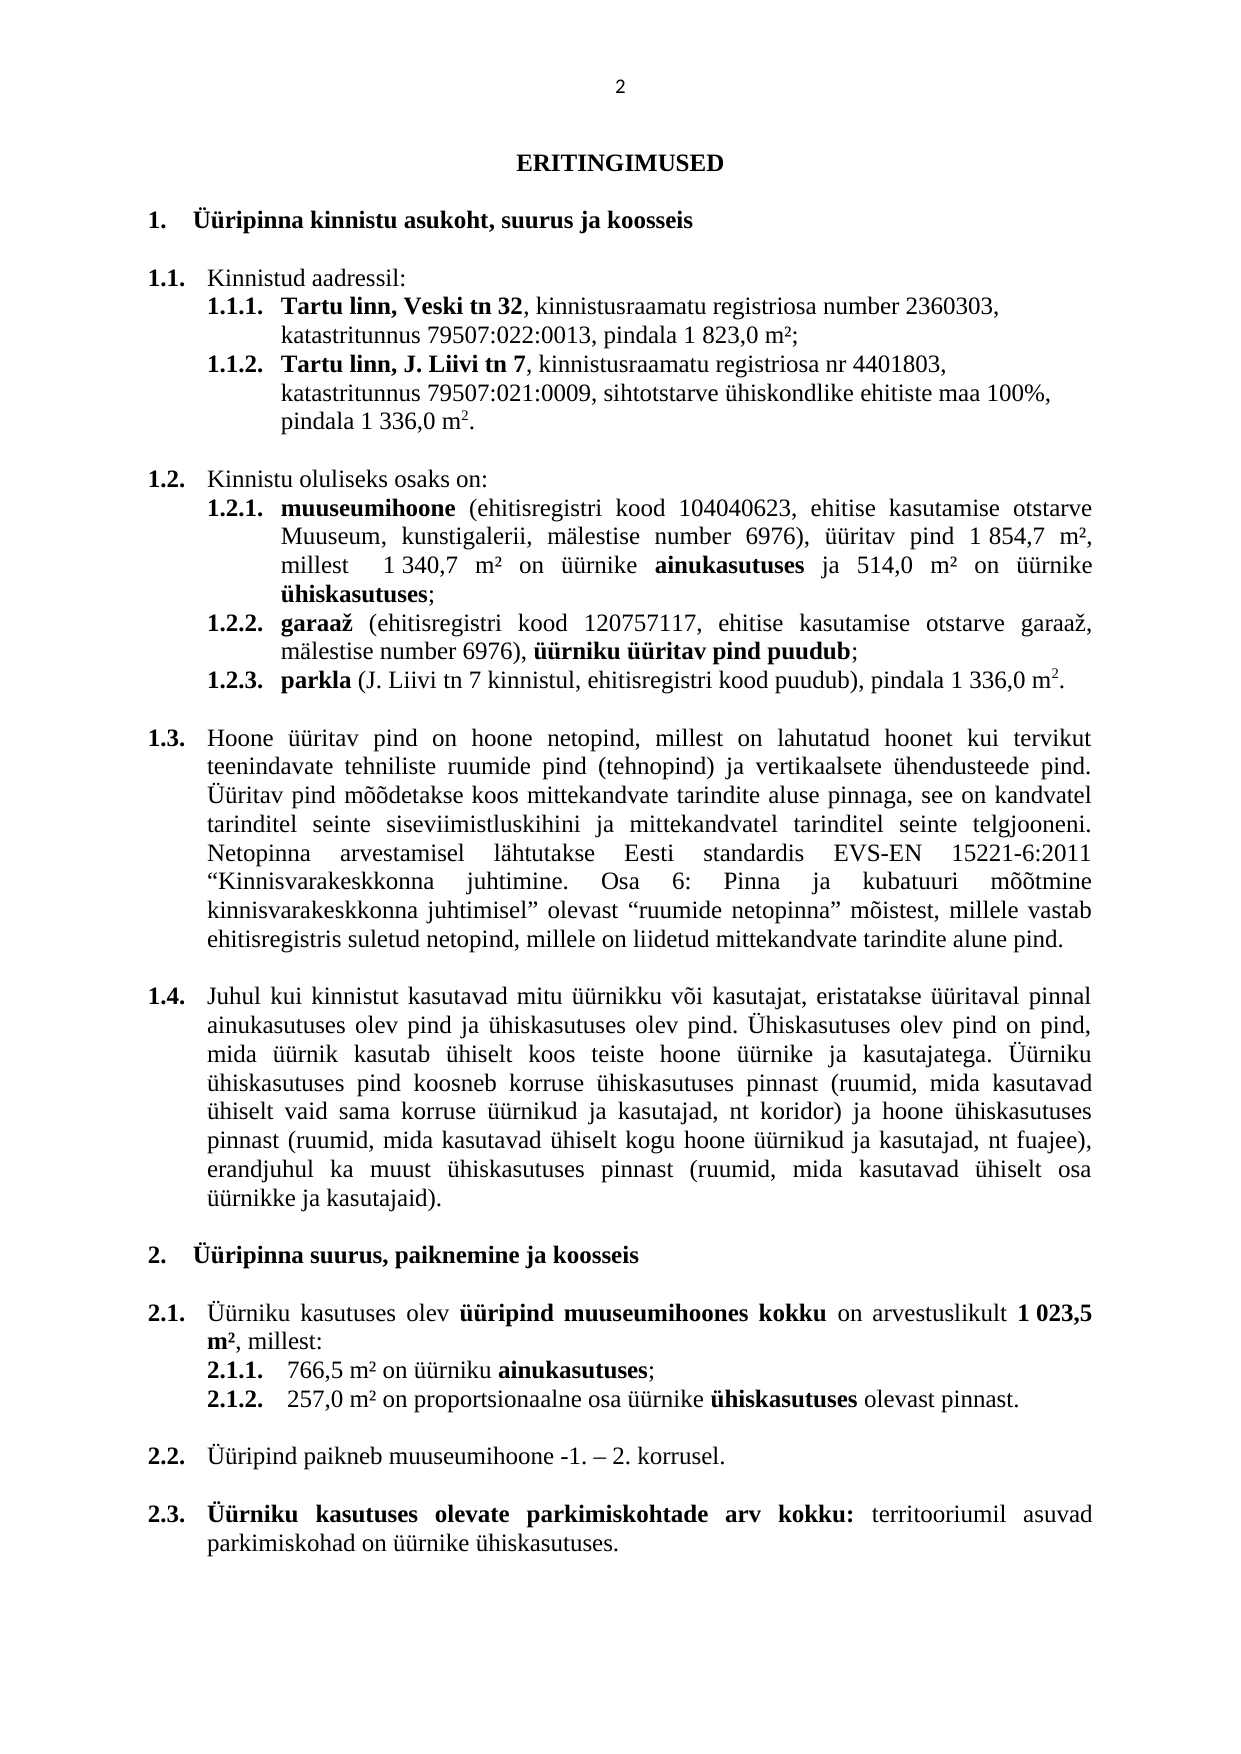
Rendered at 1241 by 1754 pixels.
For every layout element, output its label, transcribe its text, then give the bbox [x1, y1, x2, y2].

list Üüripind paikneb muuseumihoone -1. – 2. korrusel. [148, 1441, 1092, 1470]
list Hoone üüritav pind on hoone netopind, millest on lahutatud hoonet kui tervikut teenindavate tehniliste ruumide pind (tehnopind) ja vertikaalsete ühendusteede pind. Üüritav pind mõõdetakse koos mittekandvate tarindite aluse pinnaga, see on kandvatel tarinditel seinte siseviimistluskihini ja mittekandvatel tarinditel seinte telgjooneni. Netopinna arvestamisel lähtutakse Eesti standardis EVS-EN 15221-6:2011 “Kinnisvarakeskkonna juhtimine. Osa 6: Pinna ja kubatuuri mõõtmine kinnisvarakeskkonna juhtimisel” olevast “ruumide netopinna” mõistest, millele vastab ehitisregistris suletud netopind, millele on liidetud mittekandvate tarindite alune pind. [148, 723, 1092, 953]
list Tartu linn, Veski tn 32, kinnistusraamatu registriosa number 2360303, [207, 291, 1092, 320]
list katastritunnus 79507:022:0013, pindala 1 823,0 m²; [281, 320, 1092, 349]
list Juhul kui kinnistut kasutavad mitu üürnikku või kasutajat, eristatakse üüritaval pinnal ainukasutuses olev pind ja ühiskasutuses olev pind. Ühiskasutuses olev pind on pind, mida üürnik kasutab ühiselt koos teiste hoone üürnike ja kasutajatega. Üürniku ühiskasutuses pind koosneb korruse ühiskasutuses pinnast (ruumid, mida kasutavad ühiselt vaid sama korruse üürnikud ja kasutajad, nt koridor) ja hoone ühiskasutuses pinnast (ruumid, mida kasutavad ühiselt kogu hoone üürnikud ja kasutajad, nt fuajee), erandjuhul ka muust ühiskasutuses pinnast (ruumid, mida kasutavad ühiselt osa üürnikke ja kasutajaid). [148, 981, 1092, 1211]
text ERITINGIMUSED [148, 148, 1092, 176]
list Tartu linn, J. Liivi tn 7, kinnistusraamatu registriosa nr 4401803, katastritunnus 79507:021:0009, sihtotstarve ühiskondlike ehitiste maa 100%, pindala 1 336,0 m2. [207, 349, 1092, 435]
list Üürniku kasutuses olevate parkimiskohtade arv kokku: territooriumil asuvad parkimiskohad on üürnike ühiskasutuses. [148, 1499, 1092, 1556]
list Üürniku kasutuses olev üüripind muuseumihoones kokku on arvestuslikult 1 023,5 m², millest: [148, 1298, 1092, 1355]
list Üüripinna suurus, paiknemine ja koosseis [148, 1240, 1092, 1269]
list Kinnistud aadressil: [148, 263, 1092, 291]
list Kinnistu oluliseks osaks on: [148, 464, 1092, 493]
list 257,0 m² on proportsionaalne osa üürnike ühiskasutuses olevast pinnast. [207, 1384, 1092, 1413]
list parkla (J. Liivi tn 7 kinnistul, ehitisregistri kood puudub), pindala 1 336,0 m2. [207, 665, 1092, 694]
list 766,5 m² on üürniku ainukasutuses; [207, 1355, 1092, 1384]
list Üüripinna kinnistu asukoht, suurus ja koosseis [148, 205, 1092, 234]
list muuseumihoone (ehitisregistri kood 104040623, ehitise kasutamise otstarve Muuseum, kunstigalerii, mälestise number 6976), üüritav pind 1 854,7 m², millest 1 340,7 m² on üürnike ainukasutuses ja 514,0 m² on üürnike ühiskasutuses; [207, 493, 1092, 608]
list garaaž (ehitisregistri kood 120757117, ehitise kasutamise otstarve garaaž, mälestise number 6976), üürniku üüritav pind puudub; [207, 608, 1092, 665]
